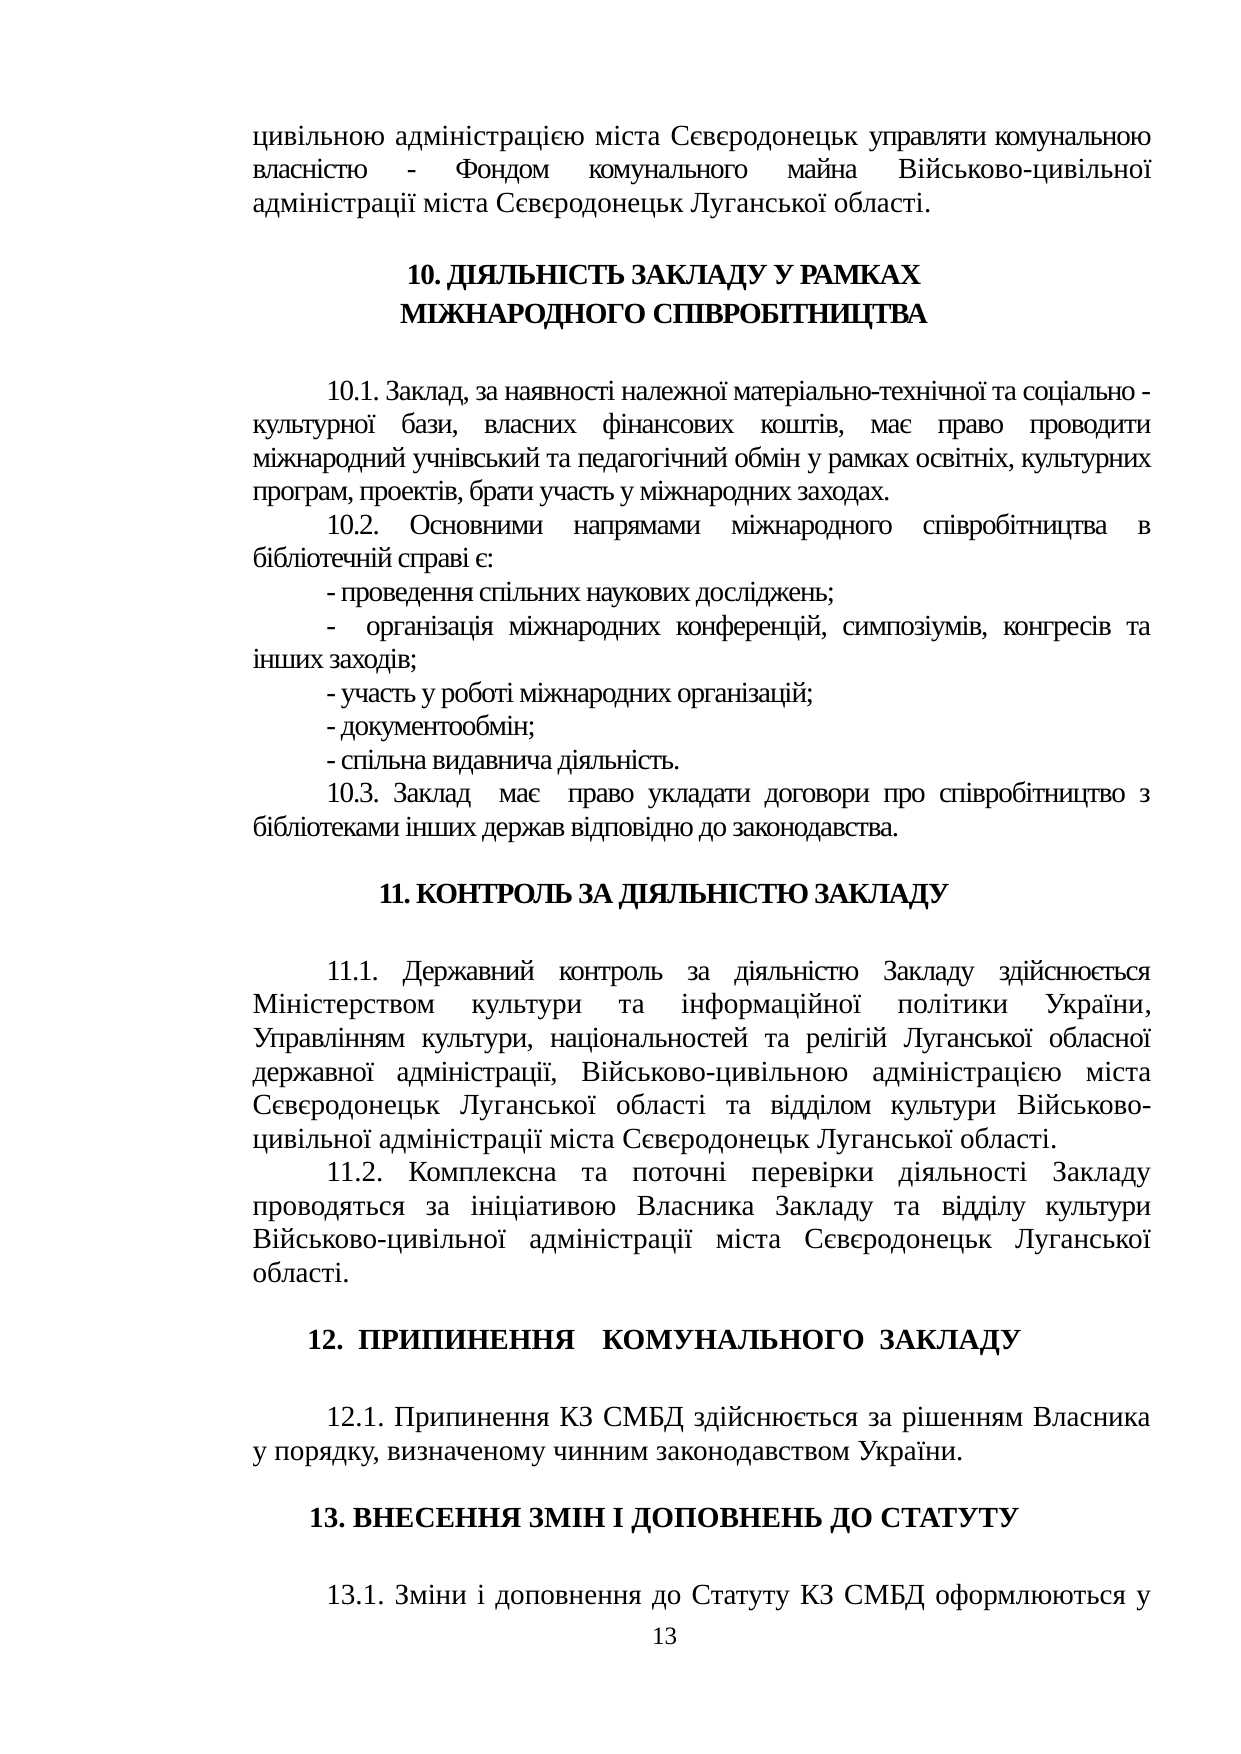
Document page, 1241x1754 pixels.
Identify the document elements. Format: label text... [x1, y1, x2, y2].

text 11. КОНТРОЛЬ ЗА ДІЯЛЬНІСТЮ ЗАКЛАДУ [177, 876, 1152, 909]
text 13. ВНЕСЕННЯ ЗМІН І ДОПОВНЕНЬ ДО СТАТУТУ [177, 1500, 1152, 1533]
text 12.1. Припинення КЗ СМБД здійснюється за рішенням Власника у порядку, визначеному чинним законодавством України. [252, 1399, 1152, 1466]
text МІЖНАРОДНОГО СПІВРОБІТНИЦТВА [177, 296, 1152, 329]
text - документообмін; [252, 708, 1152, 742]
text - спільна видавнича діяльність. [252, 742, 1152, 775]
text - проведення спільних наукових досліджень; [252, 574, 1152, 608]
text 10.1. Заклад, за наявності належної матеріально-технічної та соціально - культурної бази, власних фінансових коштів, має право проводити міжнародний учнівський та педагогічний обмін у рамках освітніх, культурних програм, проектів, брати участь у міжнародних заходах. [252, 373, 1152, 507]
text 12. ПРИПИНЕННЯ КОМУНАЛЬНОГО ЗАКЛАДУ [177, 1322, 1152, 1356]
text 10.3. Заклад має право укладати договори про співробітництво з бібліотеками інших держав відповідно до законодавства. [252, 775, 1152, 842]
text - організація міжнародних конференцій, симпозіумів, конгресів та інших заходів; [252, 608, 1152, 675]
text 10.2. Основними напрямами міжнародного співробітництва в бібліотечній справі є: [252, 507, 1152, 574]
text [252, 1577, 1152, 1610]
text 11.2. Комплексна та поточні перевірки діяльності Закладу проводяться за ініціативою Власника Закладу та відділу культури Військово-цивільної адміністрації міста Сєвєродонецьк Луганської області. [252, 1154, 1152, 1288]
text 10. ДІЯЛЬНІСТЬ ЗАКЛАДУ У РАМКАХ [177, 257, 1152, 291]
text 11.1. Державний контроль за діяльністю Закладу здійснюється Міністерством культури та інформаційної політики України, Управлінням культури, національностей та релігій Луганської обласної державної адміністрації, Військово-цивільною адміністрацією міста Сєвєродонецьк Луганської області та відділом культури Військово-цивільної адміністрації міста Сєвєродонецьк Луганської області. [252, 953, 1152, 1154]
text - участь у роботі міжнародних організацій; [252, 675, 1152, 708]
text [252, 118, 1152, 219]
